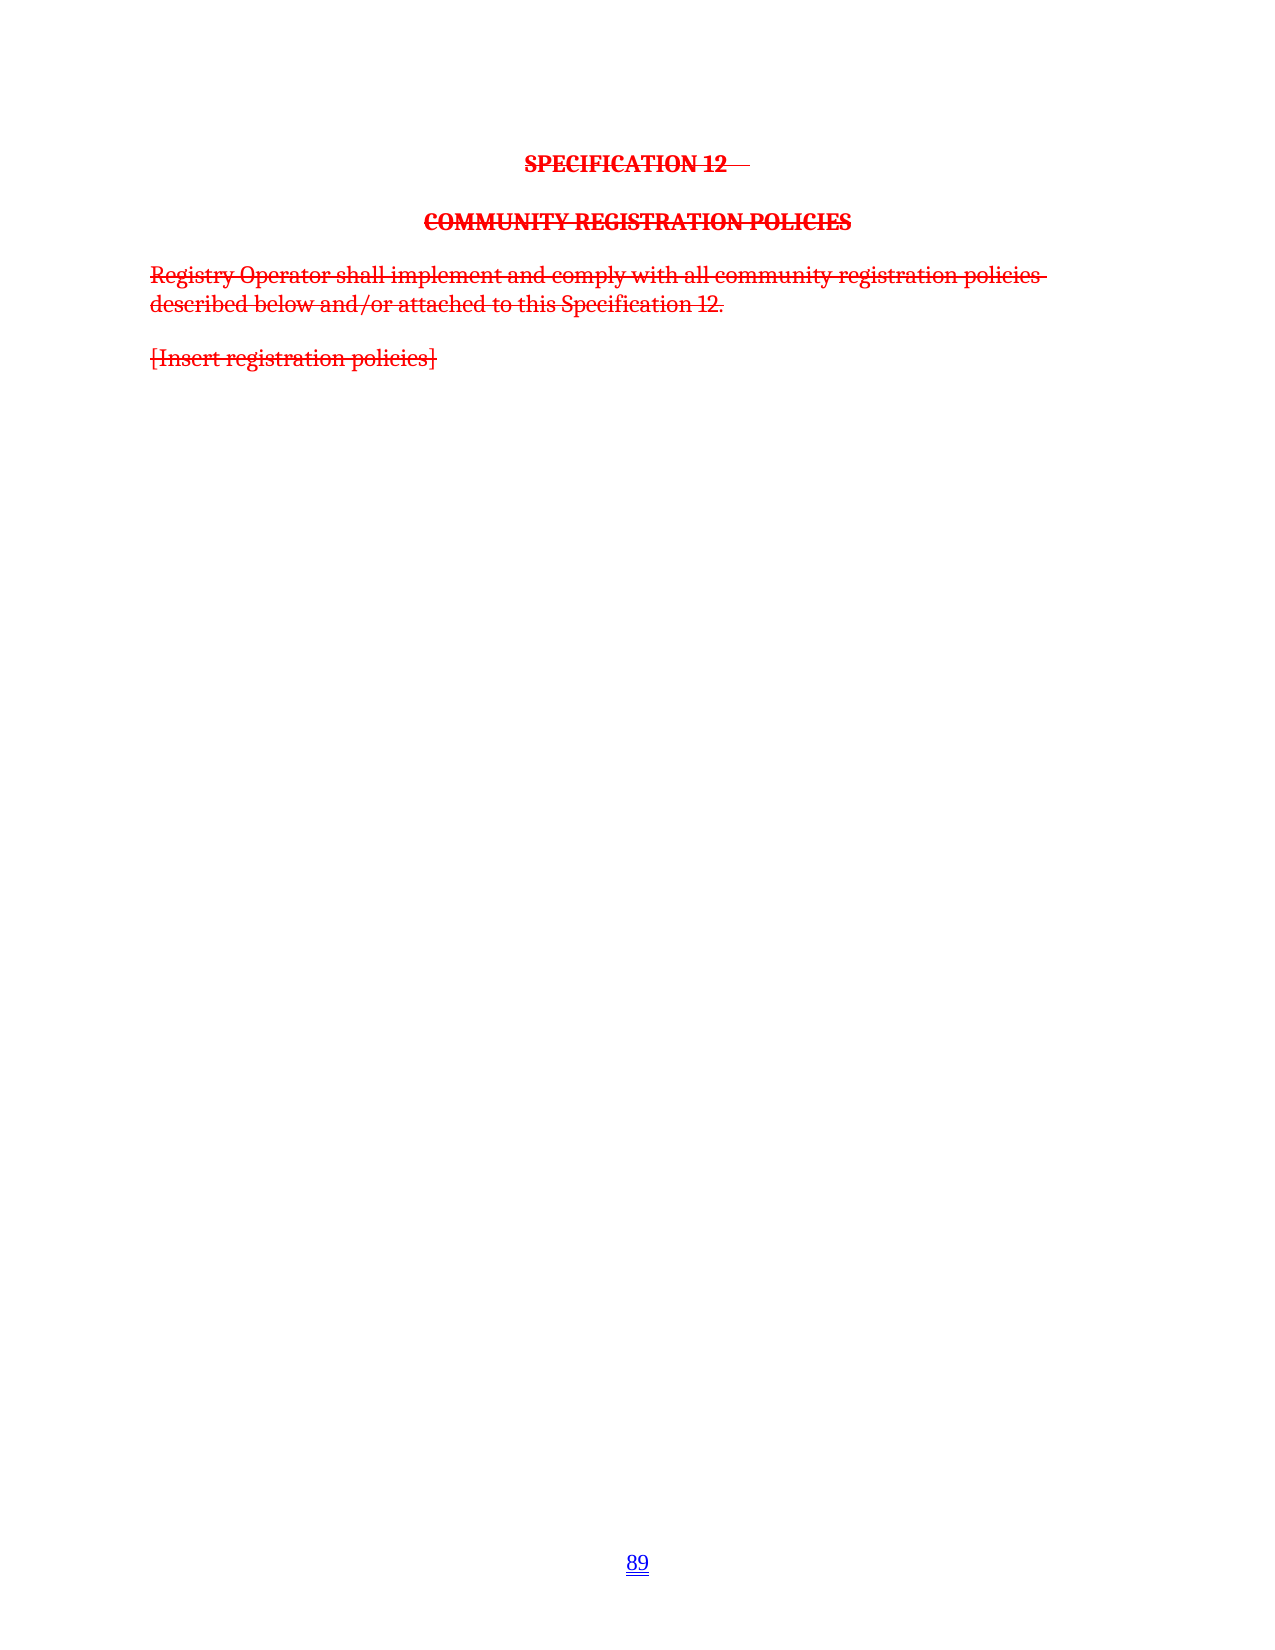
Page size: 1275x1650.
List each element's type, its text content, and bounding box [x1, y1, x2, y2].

list SPECIFICATION 12 COMMUNITY REGISTRATION POLICIES [150, 150, 1125, 236]
text [Insert registration policies] [150, 344, 1125, 372]
text Registry Operator shall implement and comply with all community registration policies described below and/or attached to this Specification 12. [150, 261, 1125, 319]
